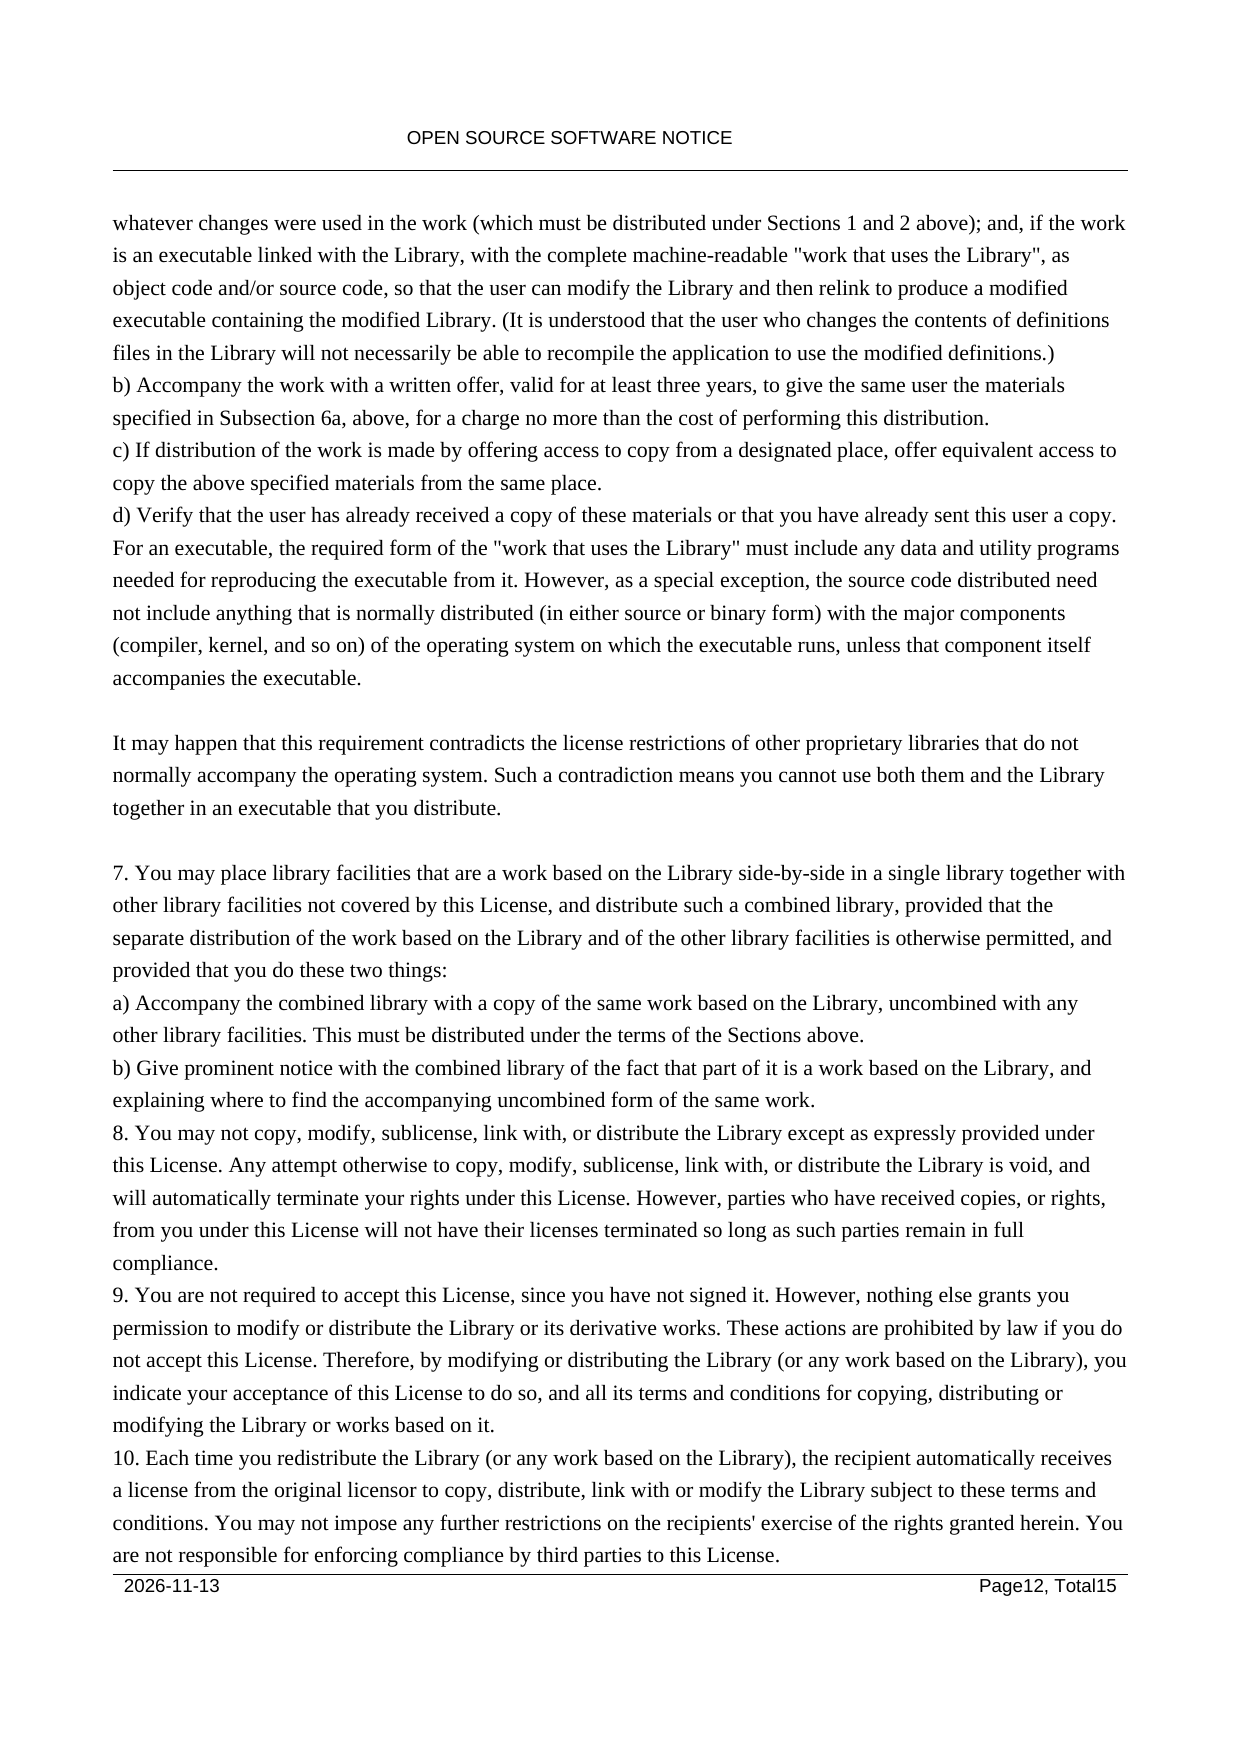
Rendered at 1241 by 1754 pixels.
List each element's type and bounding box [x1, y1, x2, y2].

text [112, 206, 1128, 1571]
